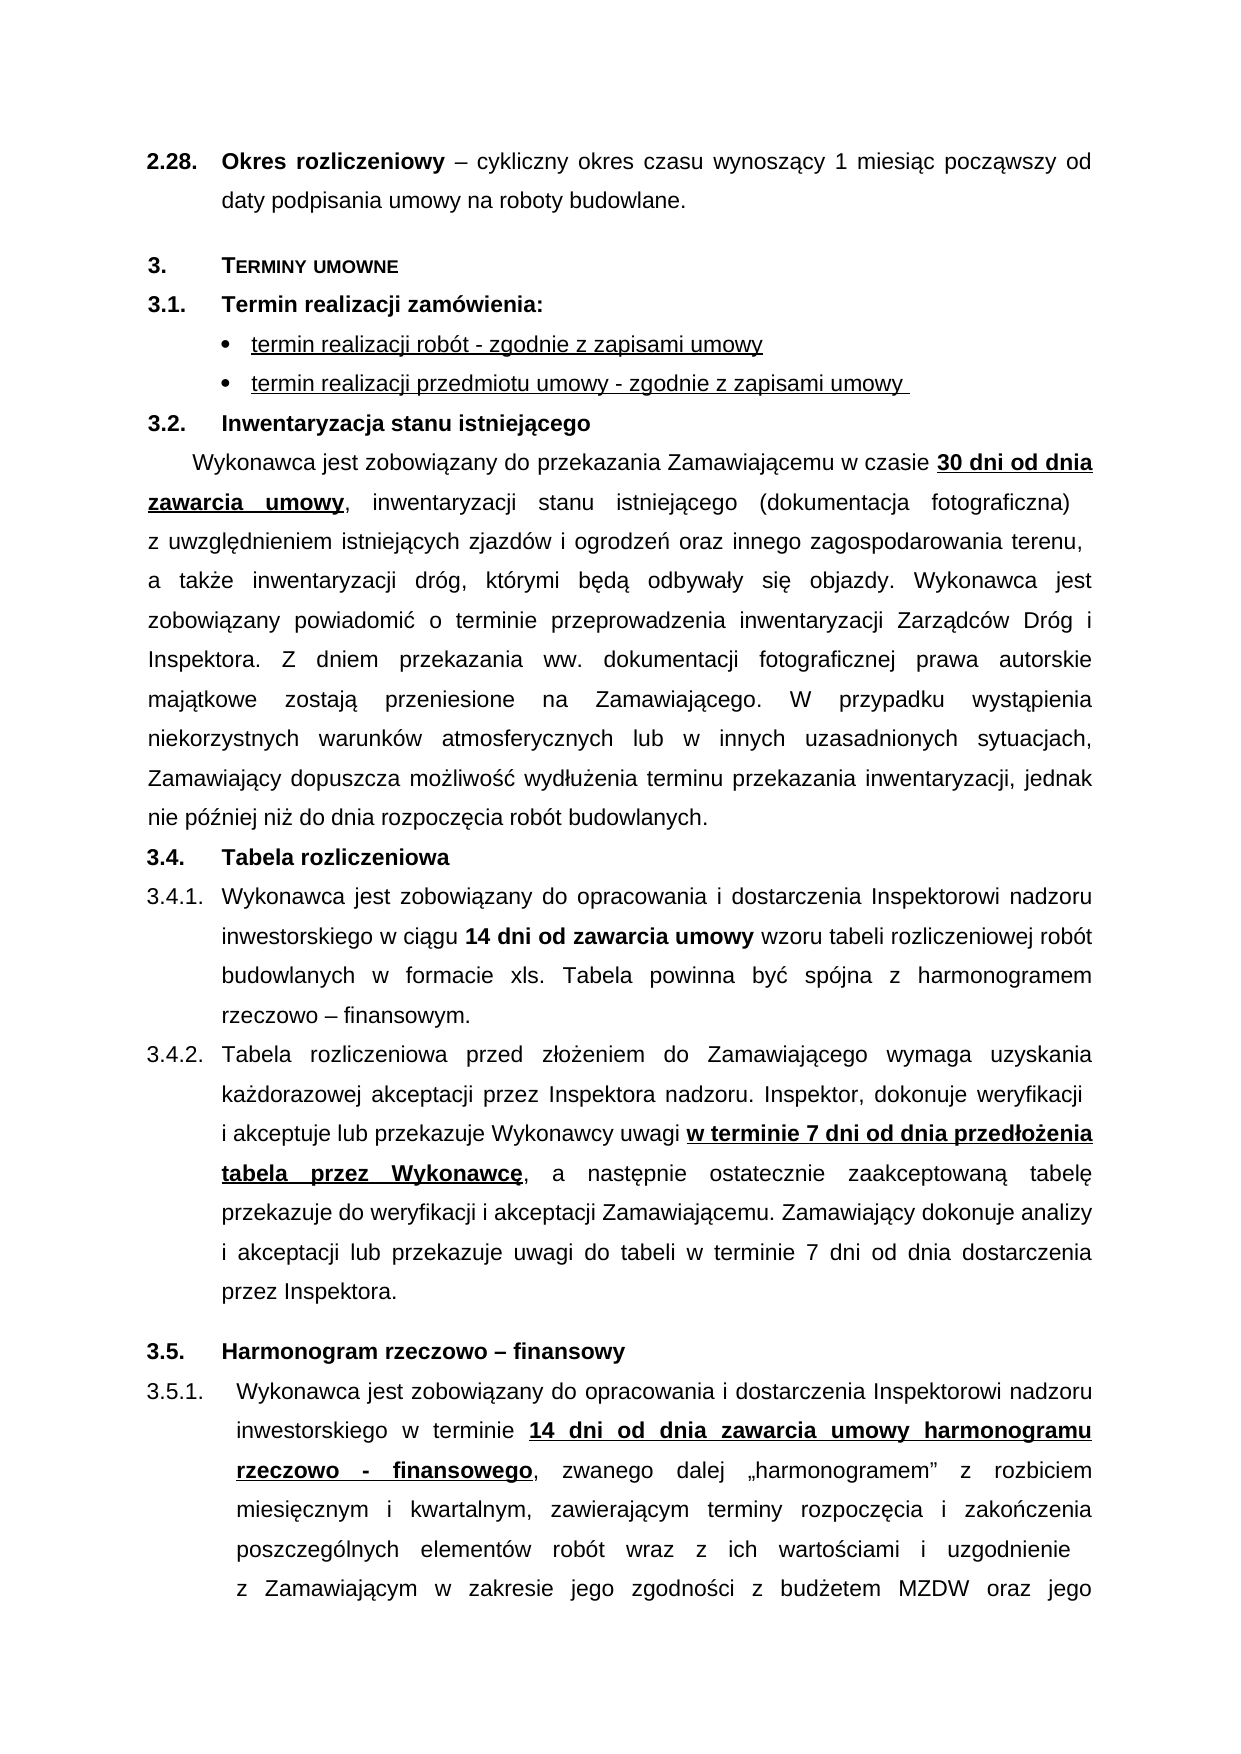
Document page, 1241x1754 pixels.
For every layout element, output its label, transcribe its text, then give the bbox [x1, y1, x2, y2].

list Termin realizacji zamówienia: [148, 291, 1093, 317]
list Tabela rozliczeniowa [146, 844, 1093, 870]
list Inwentaryzacja stanu istniejącego [148, 409, 1093, 436]
list Terminy umowne [148, 252, 1093, 278]
list Wykonawca jest zobowiązany do przekazania Zamawiającemu w czasie 30 dni od dnia zawarcia umowy, inwentaryzacji stanu istniejącego (dokumentacja fotograficzna) z uwzględnieniem istniejących zjazdów i ogrodzeń oraz innego zagospodarowania terenu, a także inwentaryzacji dróg, którymi będą odbywały się objazdy. Wykonawca jest zobowiązany powiadomić o terminie przeprowadzenia inwentaryzacji Zarządców Dróg i Inspektora. Z dniem przekazania ww. dokumentacji fotograficznej prawa autorskie majątkowe zostają przeniesione na Zamawiającego. W przypadku wystąpienia niekorzystnych warunków atmosferycznych lub w innych uzasadnionych sytuacjach, Zamawiający dopuszcza możliwość wydłużenia terminu przekazania inwentaryzacji, jednak nie później niż do dnia rozpoczęcia robót budowlanych. [148, 449, 1093, 831]
list Tabela rozliczeniowa przed złożeniem do Zamawiającego wymaga uzyskania każdorazowej akceptacji przez Inspektora nadzoru. Inspektor, dokonuje weryfikacji i akceptuje lub przekazuje Wykonawcy uwagi w terminie 7 dni od dnia przedłożenia tabela przez Wykonawcę, a następnie ostatecznie zaakceptowaną tabelę przekazuje do weryfikacji i akceptacji Zamawiającemu. Zamawiający dokonuje analizy i akceptacji lub przekazuje uwagi do tabeli w terminie 7 dni od dnia dostarczenia przez Inspektora. [146, 1041, 1093, 1304]
list Harmonogram rzeczowo – finansowy [146, 1338, 1093, 1365]
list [146, 1378, 1093, 1602]
list termin realizacji przedmiotu umowy - zgodnie z zapisami umowy [221, 370, 1093, 396]
list termin realizacji robót - zgodnie z zapisami umowy [221, 331, 1093, 357]
list Wykonawca jest zobowiązany do opracowania i dostarczenia Inspektorowi nadzoru inwestorskiego w ciągu 14 dni od zawarcia umowy wzoru tabeli rozliczeniowej robót budowlanych w formacie xls. Tabela powinna być spójna z harmonogramem rzeczowo – finansowym. [146, 883, 1093, 1028]
list Okres rozliczeniowy – cykliczny okres czasu wynoszący 1 miesiąc począwszy od daty podpisania umowy na roboty budowlane. [146, 148, 1093, 213]
